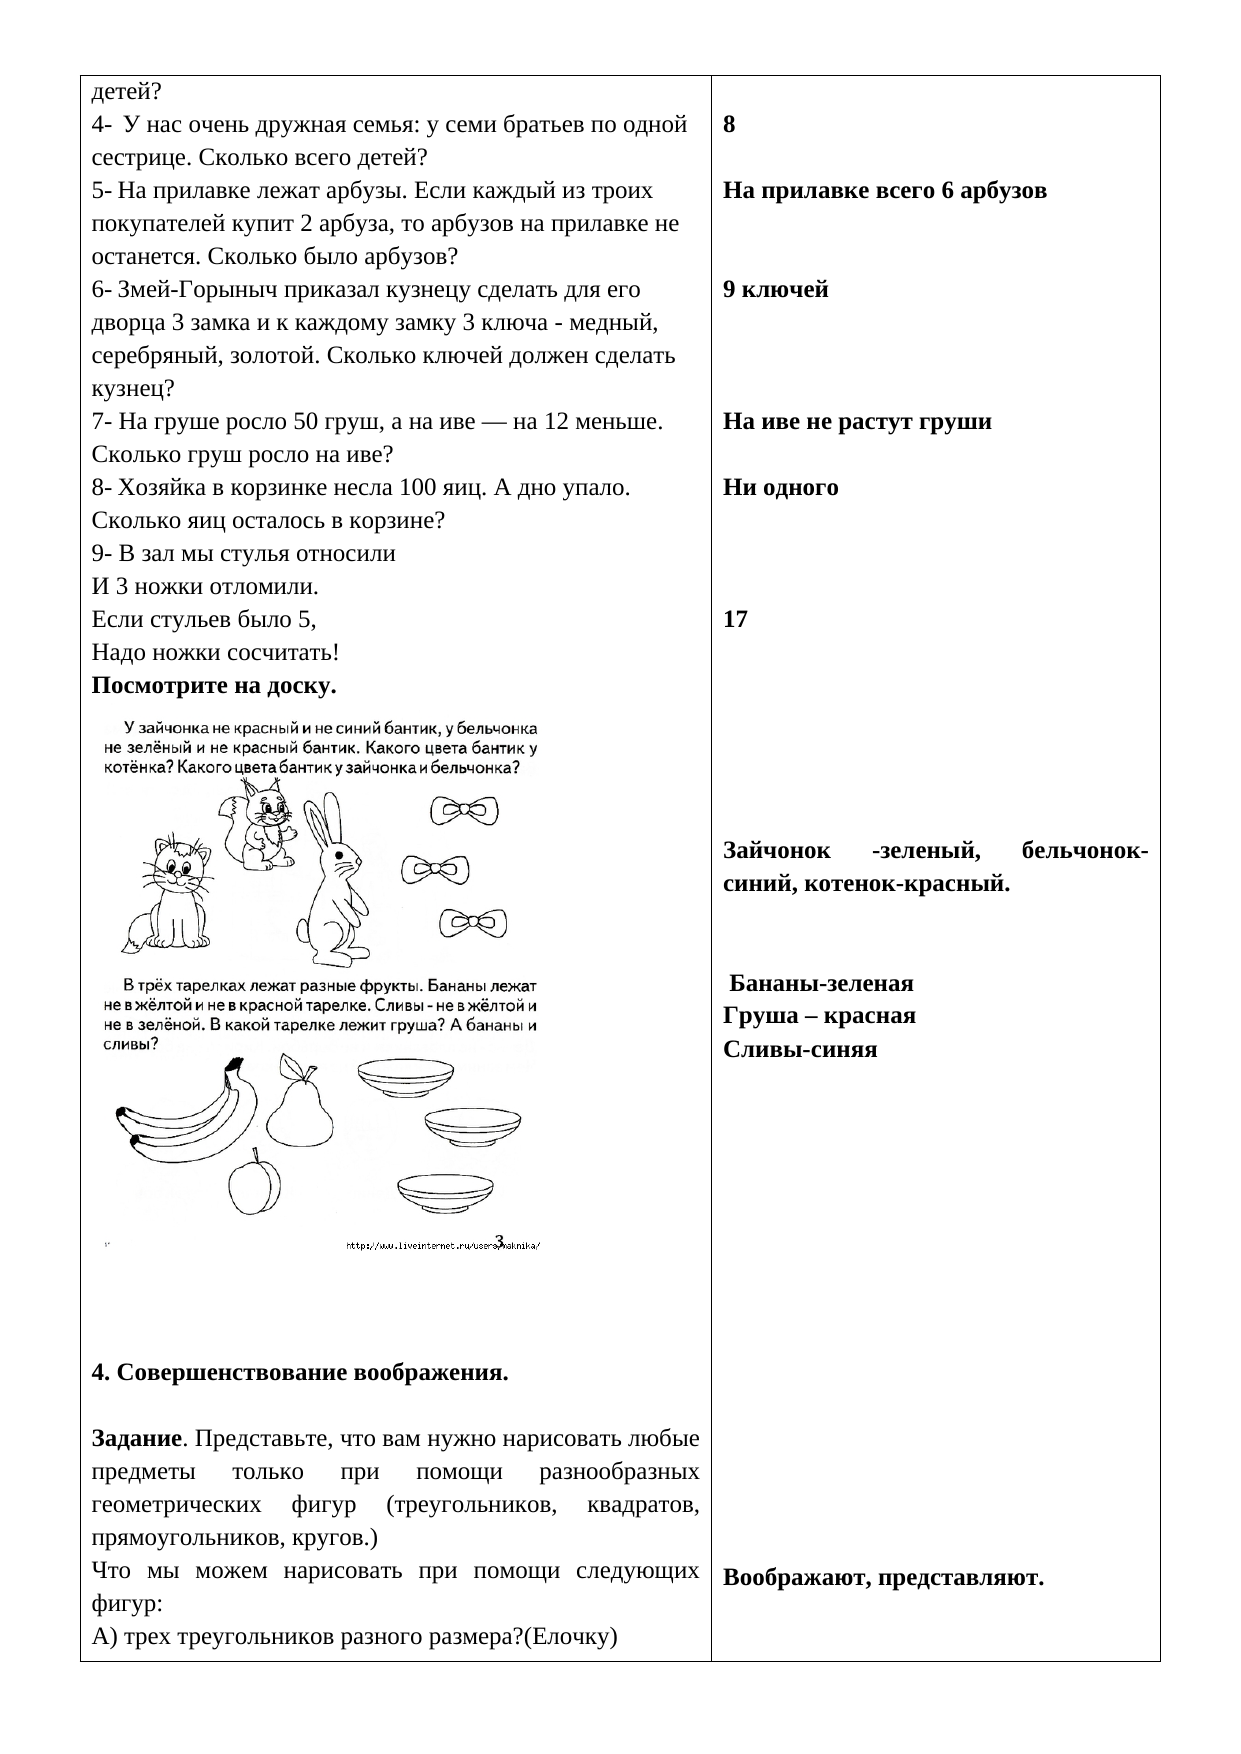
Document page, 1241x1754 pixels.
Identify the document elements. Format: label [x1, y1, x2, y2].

table_cell [81, 76, 711, 1661]
picture [91, 703, 544, 1254]
table_cell [712, 76, 1160, 1661]
